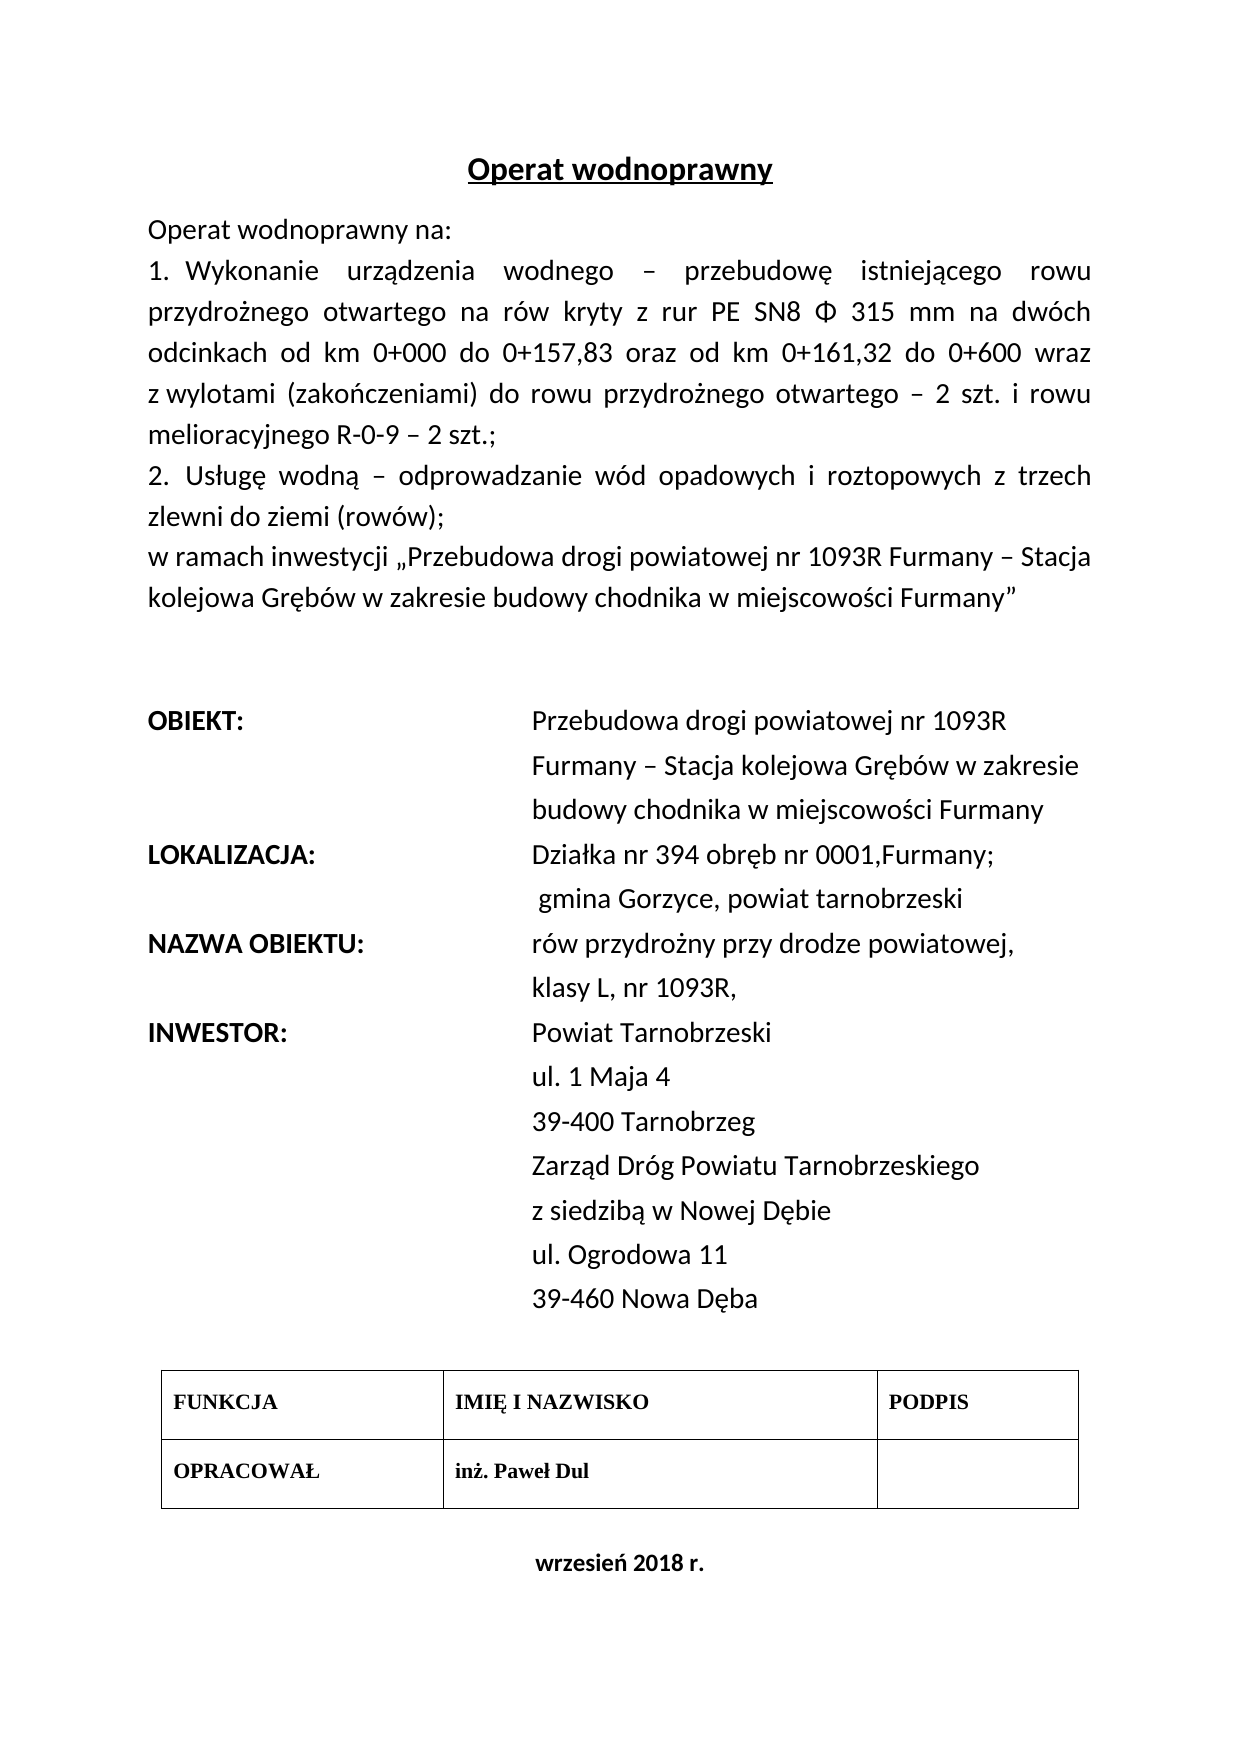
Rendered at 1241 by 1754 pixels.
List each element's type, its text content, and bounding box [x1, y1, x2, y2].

table_cell inż. Paweł Dul [444, 1440, 877, 1508]
text budowy chodnika w miejscowości Furmany [148, 791, 1093, 827]
text klasy L, nr 1093R, [148, 969, 1093, 1005]
text LOKALIZACJA: Działka nr 394 obręb nr 0001,Furmany; [148, 836, 1093, 871]
text OBIEKT: Przebudowa drogi powiatowej nr 1093R [148, 702, 1093, 738]
text INWESTOR: Powiat Tarnobrzeski ul. 1 Maja 4 39-400 Tarnobrzeg [148, 1014, 1093, 1138]
list Wykonanie urządzenia wodnego – przebudowę istniejącego rowu przydrożnego otwartego na rów kryty z rur PE SN8 Φ na dwóch odcinkach od km 0+000 do 0+157,83 oraz od km 0+161,32 do 0+600 wraz z wylotami (zakończeniami) do rowu przydrożnego otwartego – 2 szt. i rowu melioracyjnego R-0-9 – 2 szt.; [148, 252, 1093, 451]
text NAZWA OBIEKTU: rów przydrożny przy drodze powiatowej, [148, 925, 1093, 960]
text z siedzibą w Nowej Dębie [148, 1192, 1093, 1227]
text wrzesień 2018 r. [148, 1547, 1093, 1577]
text Operat wodnoprawny [148, 148, 1093, 188]
text Zarząd Dróg Powiatu Tarnobrzeskiego [148, 1147, 1093, 1183]
text Operat wodnoprawny na: [148, 211, 1093, 247]
table_cell OPRACOWAŁ [162, 1440, 443, 1508]
text 39-460 Nowa Dęba [148, 1281, 1093, 1316]
table_cell [878, 1440, 1078, 1508]
table_header IMIĘ I NAZWISKO [444, 1371, 877, 1438]
text Furmany – Stacja kolejowa Grębów w zakresie [148, 747, 1093, 782]
table_header PODPIS [878, 1371, 1078, 1438]
list Usługę wodną – odprowadzanie wód opadowych i roztopowych z trzech zlewni do ziemi (rowów); [148, 457, 1093, 533]
text gmina Gorzyce, powiat tarnobrzeski [148, 880, 1093, 916]
table_header FUNKCJA [162, 1371, 443, 1438]
text w ramach inwestycji „Przebudowa drogi powiatowej nr 1093R Furmany – Stacja kolejowa Grębów w zakresie budowy chodnika w miejscowości Furmany” [148, 538, 1093, 615]
text ul. Ogrodowa 11 [148, 1236, 1093, 1272]
